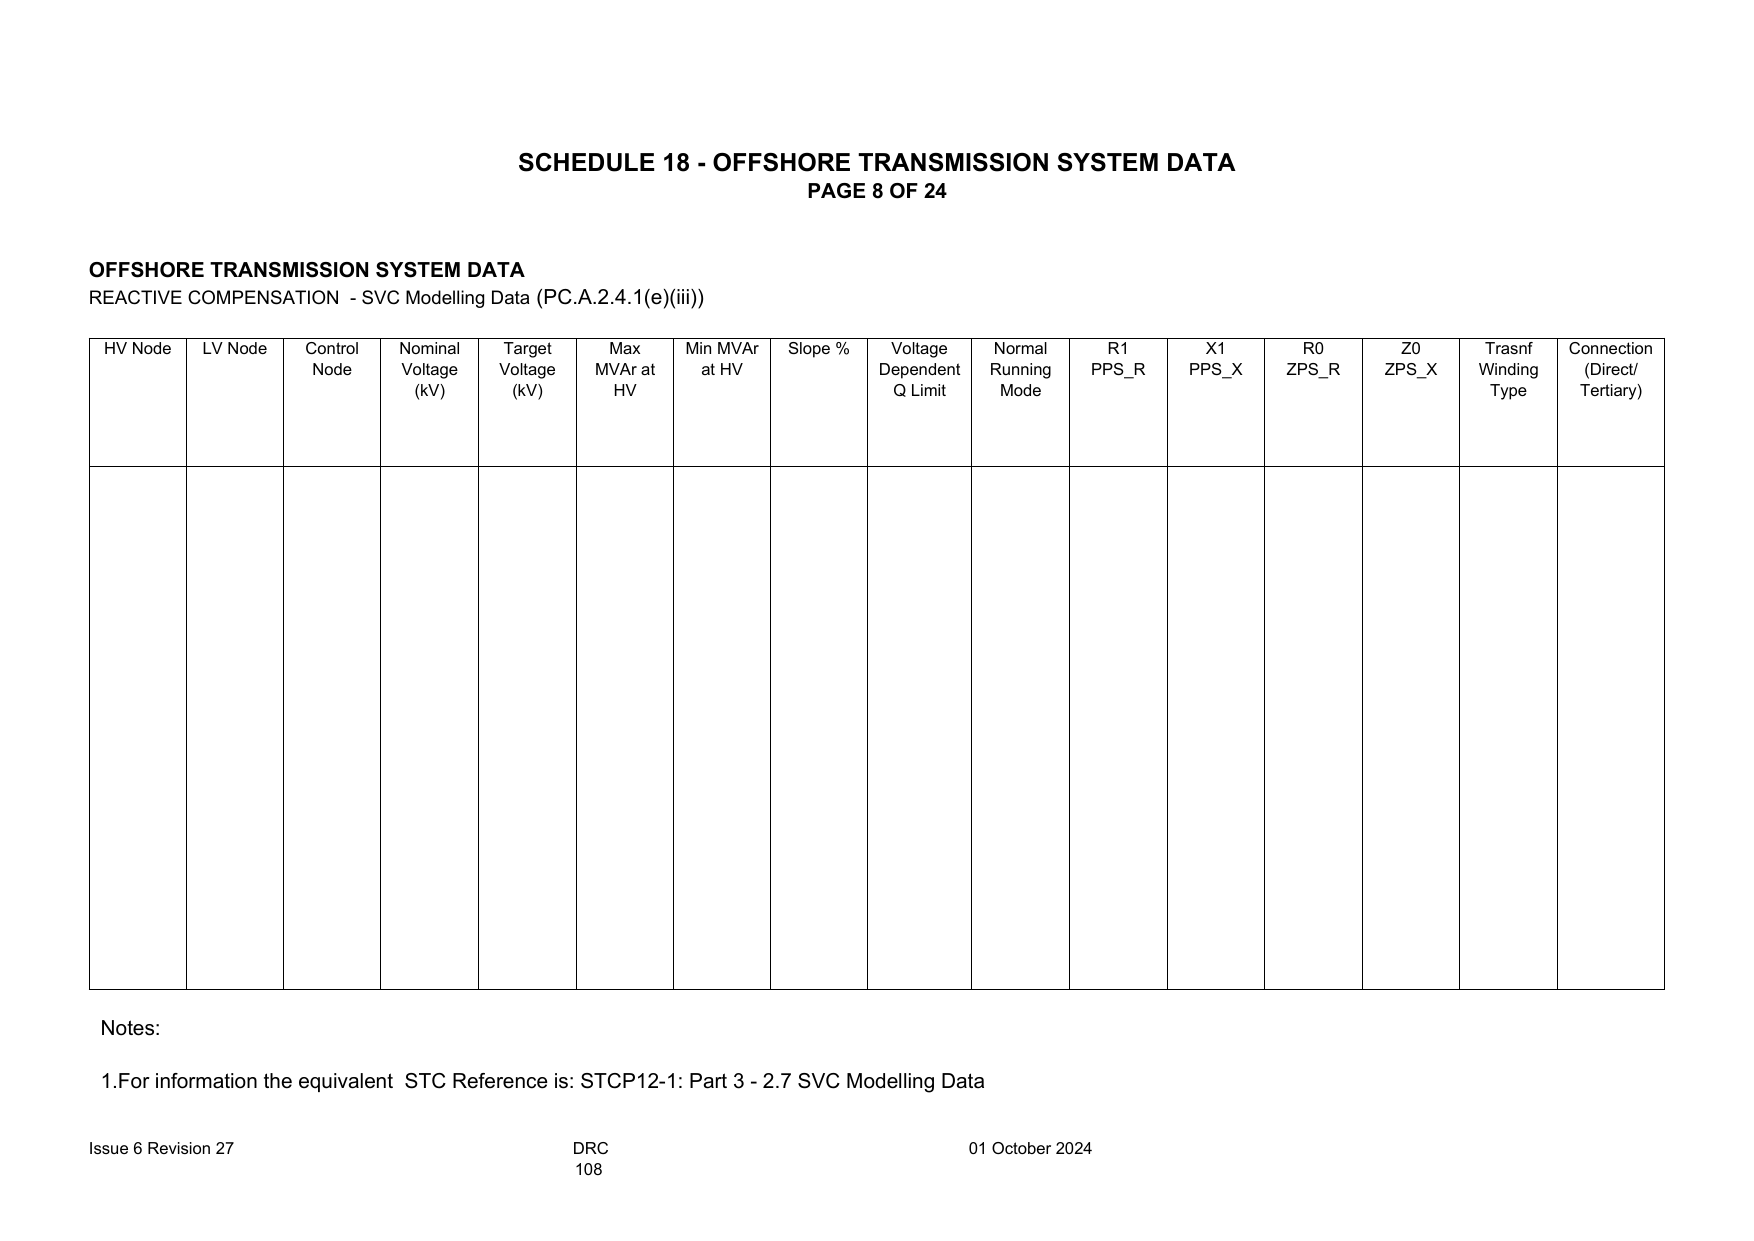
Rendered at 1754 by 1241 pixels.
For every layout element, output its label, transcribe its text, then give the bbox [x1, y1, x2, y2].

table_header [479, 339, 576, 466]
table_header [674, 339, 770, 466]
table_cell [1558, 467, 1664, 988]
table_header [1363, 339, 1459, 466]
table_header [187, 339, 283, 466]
text OFFSHORE TRANSMISSION SYSTEM DATA [89, 258, 1665, 282]
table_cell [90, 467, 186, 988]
text Notes: [100, 1016, 1653, 1040]
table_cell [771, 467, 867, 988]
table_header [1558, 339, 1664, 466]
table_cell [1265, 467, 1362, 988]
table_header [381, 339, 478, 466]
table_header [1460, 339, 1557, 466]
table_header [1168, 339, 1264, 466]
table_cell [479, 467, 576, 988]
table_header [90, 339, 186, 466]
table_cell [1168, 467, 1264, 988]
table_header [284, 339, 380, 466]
text 1.For information the equivalent STC Reference is: STCP12-1: Part 3 - 2.7 SVC Modelling Data [100, 1068, 1653, 1092]
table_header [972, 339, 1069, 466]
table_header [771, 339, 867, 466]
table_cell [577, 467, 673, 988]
text PAGE 8 OF 24 [89, 179, 1665, 203]
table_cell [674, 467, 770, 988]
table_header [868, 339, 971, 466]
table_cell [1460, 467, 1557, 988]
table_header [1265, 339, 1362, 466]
text REACTIVE COMPENSATION - SVC Modelling Data (PC.A.2.4.1(e)(iii)) [89, 285, 1665, 309]
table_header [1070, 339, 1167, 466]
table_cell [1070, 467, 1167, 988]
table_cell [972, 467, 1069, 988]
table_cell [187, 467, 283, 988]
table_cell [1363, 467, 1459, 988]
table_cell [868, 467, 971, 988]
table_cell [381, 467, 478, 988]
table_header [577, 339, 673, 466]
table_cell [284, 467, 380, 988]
text SCHEDULE 18 - OFFSHORE TRANSMISSION SYSTEM DATA [89, 148, 1665, 176]
